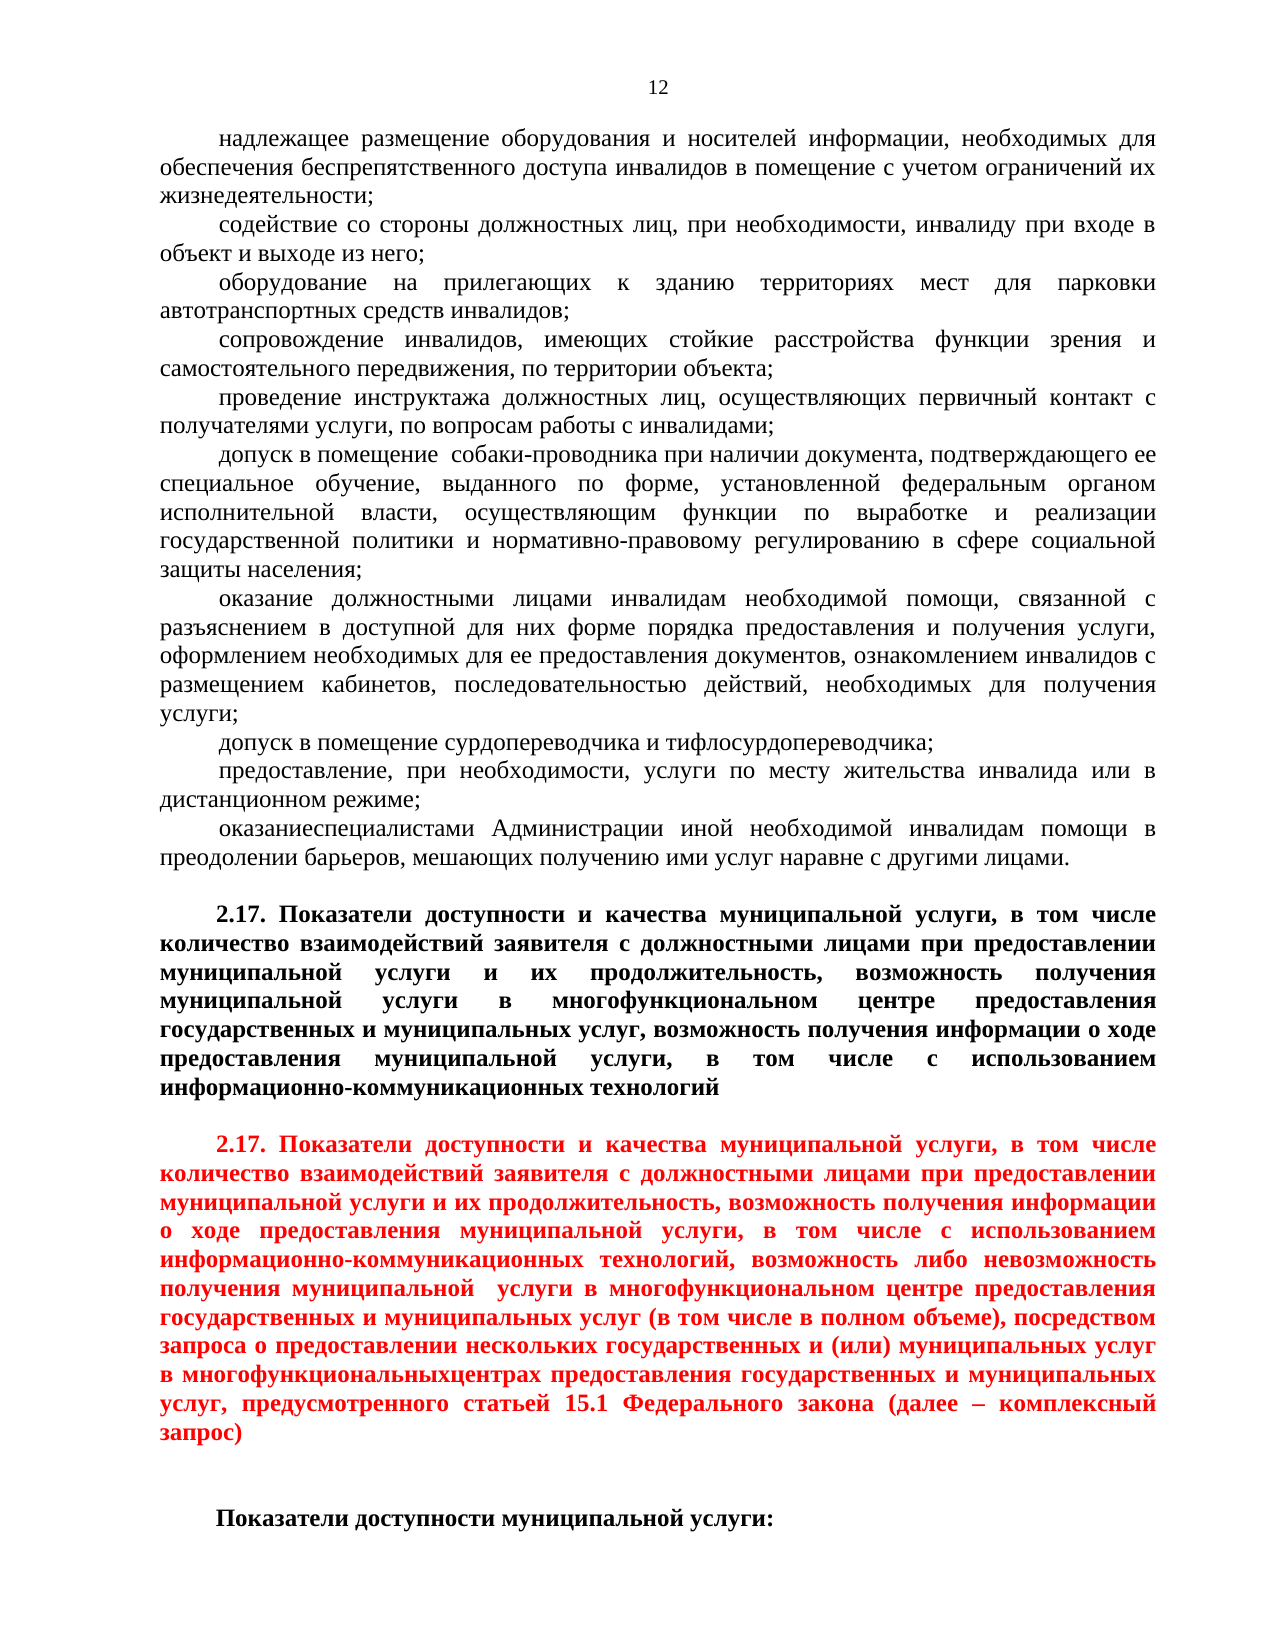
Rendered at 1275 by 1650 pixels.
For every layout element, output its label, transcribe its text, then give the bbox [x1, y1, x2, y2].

text проведение инструктажа должностных лиц, осуществляющих первичный контакт с получателями услуги, по вопросам работы с инвалидами; [159, 382, 1157, 439]
text сопровождение инвалидов, имеющих стойкие расстройства функции зрения и самостоятельного передвижения, по территории объекта; [159, 324, 1157, 382]
text 2.17. Показатели доступности и качества муниципальной услуги, в том числе количество взаимодействий заявителя с должностными лицами при предоставлении муниципальной услуги и их продолжительность, возможность получения муниципальной услуги в многофункциональном центре предоставления государственных и муниципальных услуг, возможность получения информации о ходе предоставления муниципальной услуги, в том числе с использованием информационно-коммуникационных технологий [159, 899, 1157, 1101]
text допуск в помещение собаки-проводника при наличии документа, подтверждающего ее специальное обучение, выданного по форме, установленной федеральным органом исполнительной власти, осуществляющим функции по выработке и реализации государственной политики и нормативно-правовому регулированию в сфере социальной защиты населения; [159, 439, 1157, 583]
text надлежащее размещение оборудования и носителей информации, необходимых для обеспечения беспрепятственного доступа инвалидов в помещение с учетом ограничений их жизнедеятельности; [159, 123, 1157, 209]
text Показатели доступности муниципальной услуги: [159, 1503, 1157, 1532]
text оказаниеспециалистами Администрации иной необходимой инвалидам помощи в преодолении барьеров, мешающих получению ими услуг наравне с другими лицами. [159, 813, 1157, 871]
text предоставление, при необходимости, услуги по месту жительства инвалида или в дистанционном режиме; [159, 756, 1157, 813]
text допуск в помещение сурдопереводчика и тифлосурдопереводчика; [159, 727, 1157, 756]
text содействие со стороны должностных лиц, при необходимости, инвалиду при входе в объект и выходе из него; [159, 209, 1157, 267]
text оборудование на прилегающих к зданию территориях мест для парковки автотранспортных средств инвалидов; [159, 267, 1157, 324]
text оказание должностными лицами инвалидам необходимой помощи, связанной с разъяснением в доступной для них форме порядка предоставления и получения услуги, оформлением необходимых для ее предоставления документов, ознакомлением инвалидов с размещением кабинетов, последовательностью действий, необходимых для получения услуги; [159, 583, 1157, 727]
text 2.17. Показатели доступности и качества муниципальной услуги, в том числе количество взаимодействий заявителя с должностными лицами при предоставлении муниципальной услуги и их продолжительность, возможность получения информации о ходе предоставления муниципальной услуги, в том числе с использованием информационно-коммуникационных технологий, возможность либо невозможность получения муниципальной услуги в многофункциональном центре предоставления государственных и муниципальных услуг (в том числе в полном объеме), посредством запроса о предоставлении нескольких государственных и (или) муниципальных услуг в многофункциональныхцентрах предоставления государственных и муниципальных услуг, предусмотренного статьей 15.1 Федерального закона (далее – комплексный запрос) [159, 1129, 1157, 1446]
